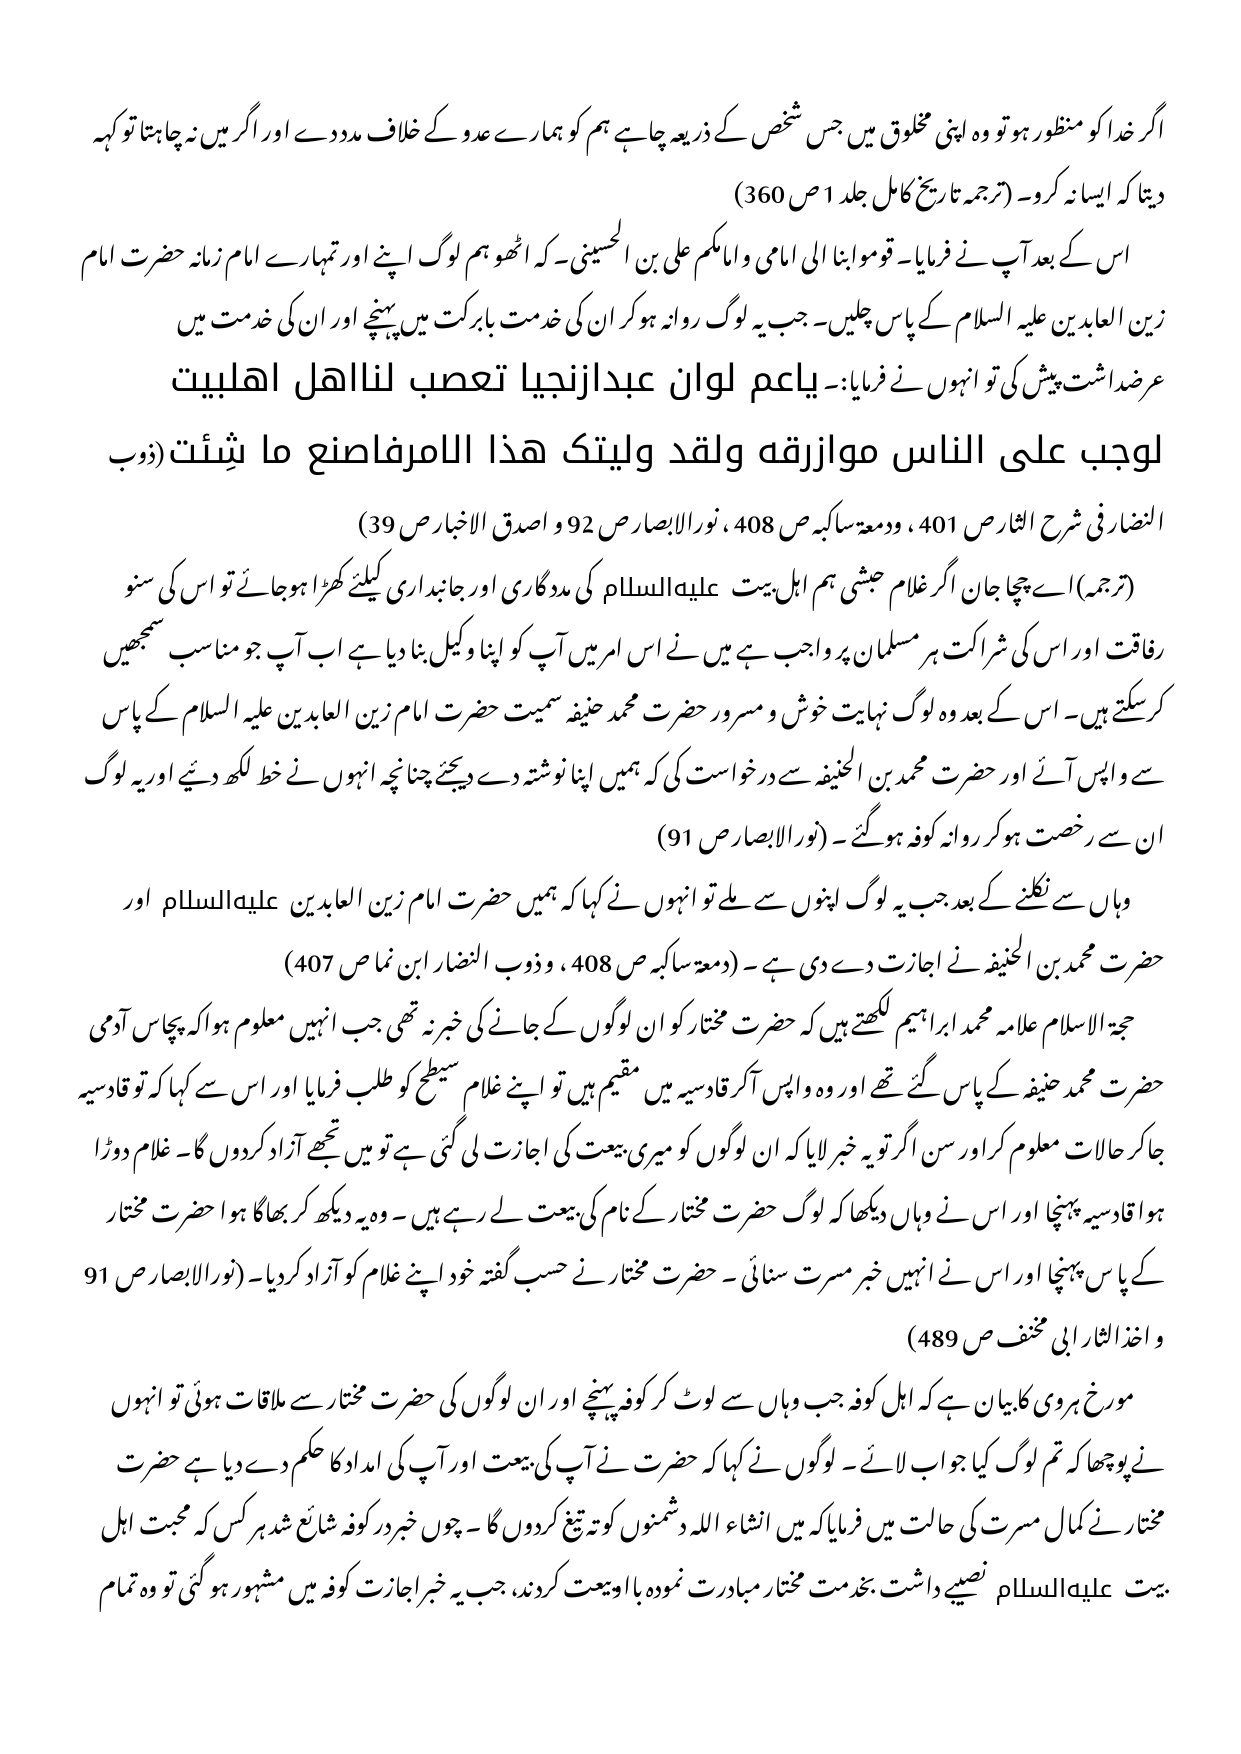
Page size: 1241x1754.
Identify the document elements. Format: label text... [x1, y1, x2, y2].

text اس کے بعد آپ نے فرمایا۔ قوموابنا الی امامی وامامکم علی بن الحسینی۔ کہ اٹھو ہم لوگ اپنے اور تمہارے امام زمانہ حضرت امام زین العابدین علیہ السلام کے پاس چلیں۔ جب یہ لوگ روانہ ہوکر ان کی خدمت بابرکت میں پہنچے اور ان کی خدمت میں عرضداشت پیش کی تو انہوں نے فرمایا:۔ یاعم لوان عبدازنجیا تعصب لنااهل اهلبیت لوجب علی الناس موازرقه ولقد ولیتک هذا الامرفاصنع ما شِئت (ذوب النضار فی شرح الثار ص 401 ، ودمعۃ ساکبہ ص 408 ، نورالابصار ص 92 و اصدق الاخبار ص 39) [75, 219, 1165, 548]
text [75, 94, 1165, 219]
text وہاں سے نکلنے کے بعد جب یہ لوگ اپنوں سے ملے تو انہوں نے کہا کہ ہمیں حضرت امام زین العابدین عليه‌السلام اور حضرت محمد بن الحنیفہ نے اجازت دے دی ہے ۔ (دمعۃ ساکبہ ص 408 ، و ذوب النضار ابن نما ص 407) [75, 861, 1165, 987]
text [75, 1362, 1165, 1612]
text (ترجمہ)اے چچا جان اگر غلام حبشی ہم اہل بیت عليه‌السلام کی مدد گاری اور جانبداری کیلئے کھڑا ہوجائے تو اس کی سنو رفاقت اور اس کی شراکت ہر مسلمان پر واجب ہے میں نے اس امر میں آپ کو اپنا وکیل بنا دیا ہے اب آپ جو مناسب سمجھیں کرسکتے ہیں۔ اس کے بعد وہ لوگ نہایت خوش و مسرور حضرت محمد حنیفہ سمیت حضرت امام زین العابدین علیہ السلام کے پاس سے واپس آئے اور حضرت محمد بن الحنیفہ سے درخواست کی کہ ہمیں اپنا نوشتہ دے دیجئے چنانچہ انہوں نے خط لکھ دئیے اور یہ لوگ ان سے رخصت ہوکر روانہ کوفہ ہوگئے ۔ (نورالابصار ص 91) [75, 548, 1165, 861]
text حجۃ الاسلام علامہ محمد ابراہیم لکھتے ہیں کہ حضرت مختار کو ان لوگوں کے جانے کی خبر نہ تھی جب انہیں معلوم ہواکہ پچاس آدمی حضرت محمد حنیفہ کے پاس گئے تھے اور وہ واپس آکر قادسیہ میں مقیم ہیں تو اپنے غلام سیطح کو طلب فرمایا اور اس سے کہا کہ تو قادسیہ جاکر حالات معلوم کراور سن اگر تو یہ خبر لایا کہ ان لوگوں کو میری بیعت کی اجازت لی گئی ہے تو میں تجھے آزاد کردوں گا۔ غلام دوڑا ہوا قادسیہ پہنچا اور اس نے وہاں دیکھا کہ لوگ حضرت مختار کے نام کی بیعت لے رہے ہیں ۔ وہ یہ دیکھ کر بھاگا ہوا حضرت مختار کے پا س پہنچا اور اس نے انہیں خبر مسرت سنائی ۔ حضرت مختار نے حسب گفتہ خود اپنے غلام کو آزاد کردیا۔ (نورالابصار ص 91 و اخذالثار ابی مخنف ص 489) [75, 987, 1165, 1362]
